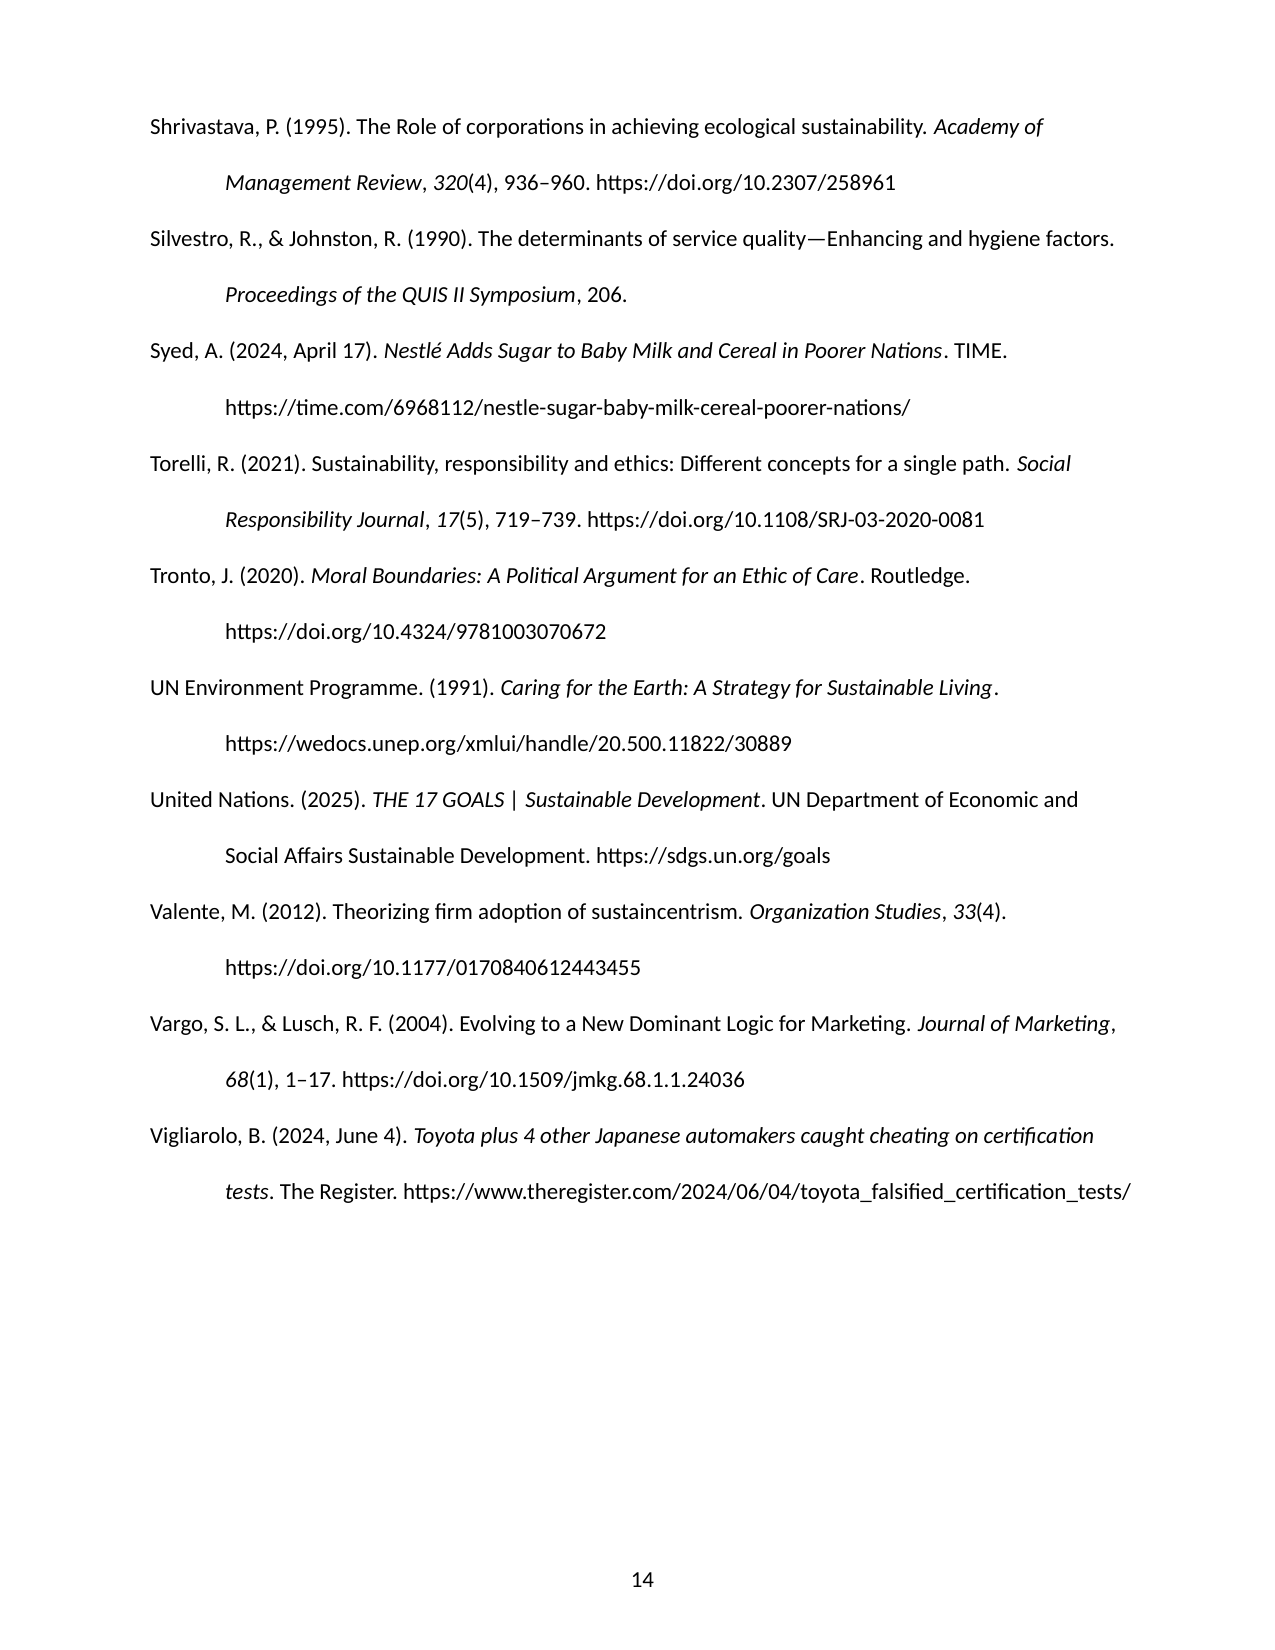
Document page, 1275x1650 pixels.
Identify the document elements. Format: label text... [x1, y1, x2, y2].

text Valente, M. (2012). Theorizing firm adoption of sustaincentrism. Organization Studies, 33(4). https://doi.org/10.1177/0170840612443455 [150, 897, 1134, 981]
text Silvestro, R., & Johnston, R. (1990). The determinants of service quality—Enhancing and hygiene factors. Proceedings of the QUIS II Symposium, 206. [150, 224, 1134, 309]
text Tronto, J. (2020). Moral Boundaries: A Political Argument for an Ethic of Care. Routledge. https://doi.org/10.4324/9781003070672 [150, 561, 1134, 645]
text Shrivastava, P. (1995). The Role of corporations in achieving ecological sustainability. Academy of Management Review, 320(4), 936–960. https://doi.org/10.2307/258961 [150, 112, 1134, 197]
text Vigliarolo, B. (2024, June 4). Toyota plus 4 other Japanese automakers caught cheating on certification tests. The Register. https://www.theregister.com/2024/06/04/toyota_falsified_certification_tests/ [150, 1121, 1134, 1205]
text UN Environment Programme. (1991). Caring for the Earth: A Strategy for Sustainable Living. https://wedocs.unep.org/xmlui/handle/20.500.11822/30889 [150, 673, 1134, 757]
text Vargo, S. L., & Lusch, R. F. (2004). Evolving to a New Dominant Logic for Marketing. Journal of Marketing, 68(1), 1–17. https://doi.org/10.1509/jmkg.68.1.1.24036 [150, 1009, 1134, 1093]
text Syed, A. (2024, April 17). Nestlé Adds Sugar to Baby Milk and Cereal in Poorer Nations. TIME. https://time.com/6968112/nestle-sugar-baby-milk-cereal-poorer-nations/ [150, 337, 1134, 421]
text Torelli, R. (2021). Sustainability, responsibility and ethics: Different concepts for a single path. Social Responsibility Journal, 17(5), 719–739. https://doi.org/10.1108/SRJ-03-2020-0081 [150, 449, 1134, 533]
text United Nations. (2025). THE 17 GOALS | Sustainable Development. UN Department of Economic and Social Affairs Sustainable Development. https://sdgs.un.org/goals [150, 785, 1134, 869]
